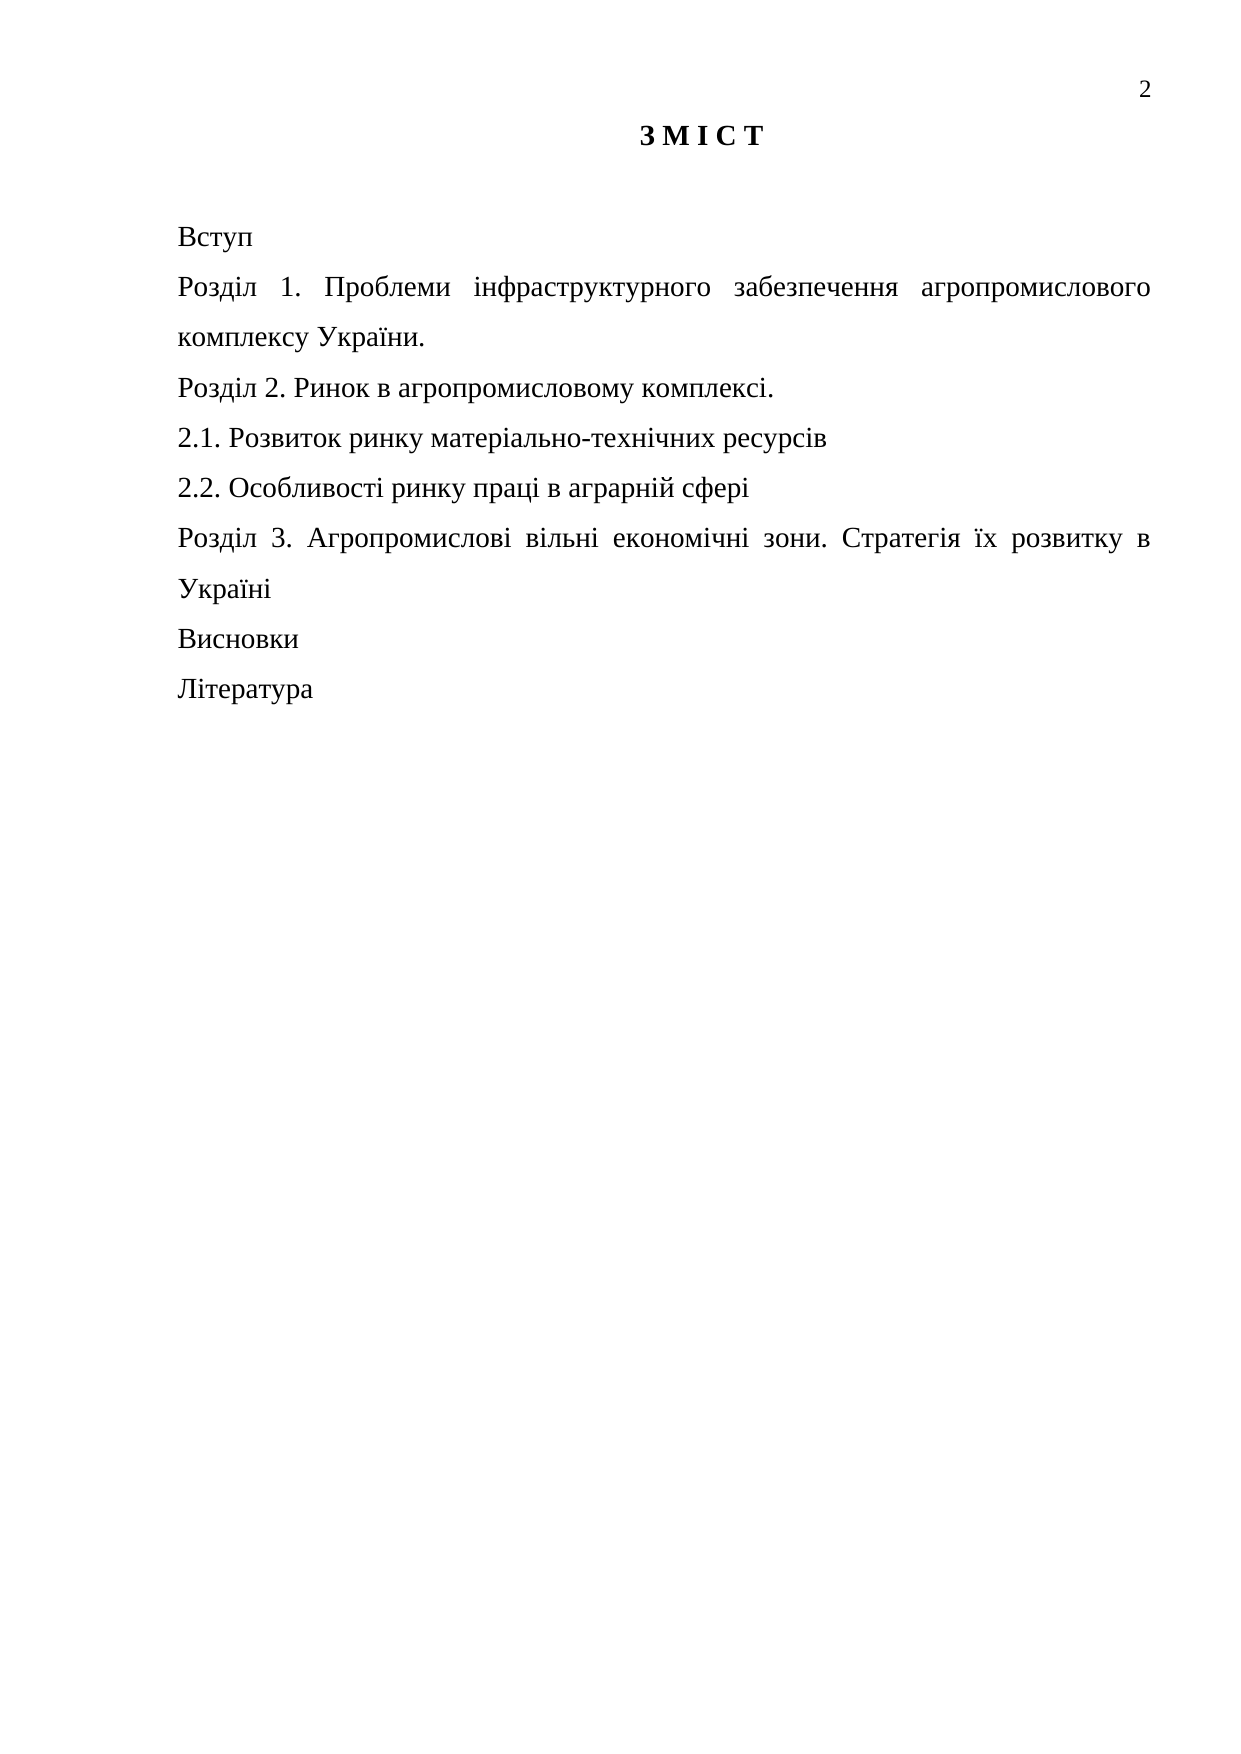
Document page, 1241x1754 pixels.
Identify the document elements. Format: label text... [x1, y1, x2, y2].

text Вступ [177, 219, 1152, 252]
text 2.1. Розвиток ринку матеріально-технічних ресурсів [177, 420, 1152, 453]
text 2.2. Особливості ринку праці в аграрній сфері [177, 470, 1152, 504]
text Висновки [177, 621, 1152, 655]
text Розділ 3. Агропромислові вільні економічні зони. Стратегія їх розвитку в Україні [177, 521, 1152, 604]
text Література [177, 672, 1152, 705]
text Розділ 2. Ринок в агропромисловому комплексі. [177, 370, 1152, 403]
text З М І С Т [177, 118, 1152, 152]
text Розділ 1. Проблеми інфраструктурного забезпечення агропромислового комплексу України. [177, 269, 1152, 353]
